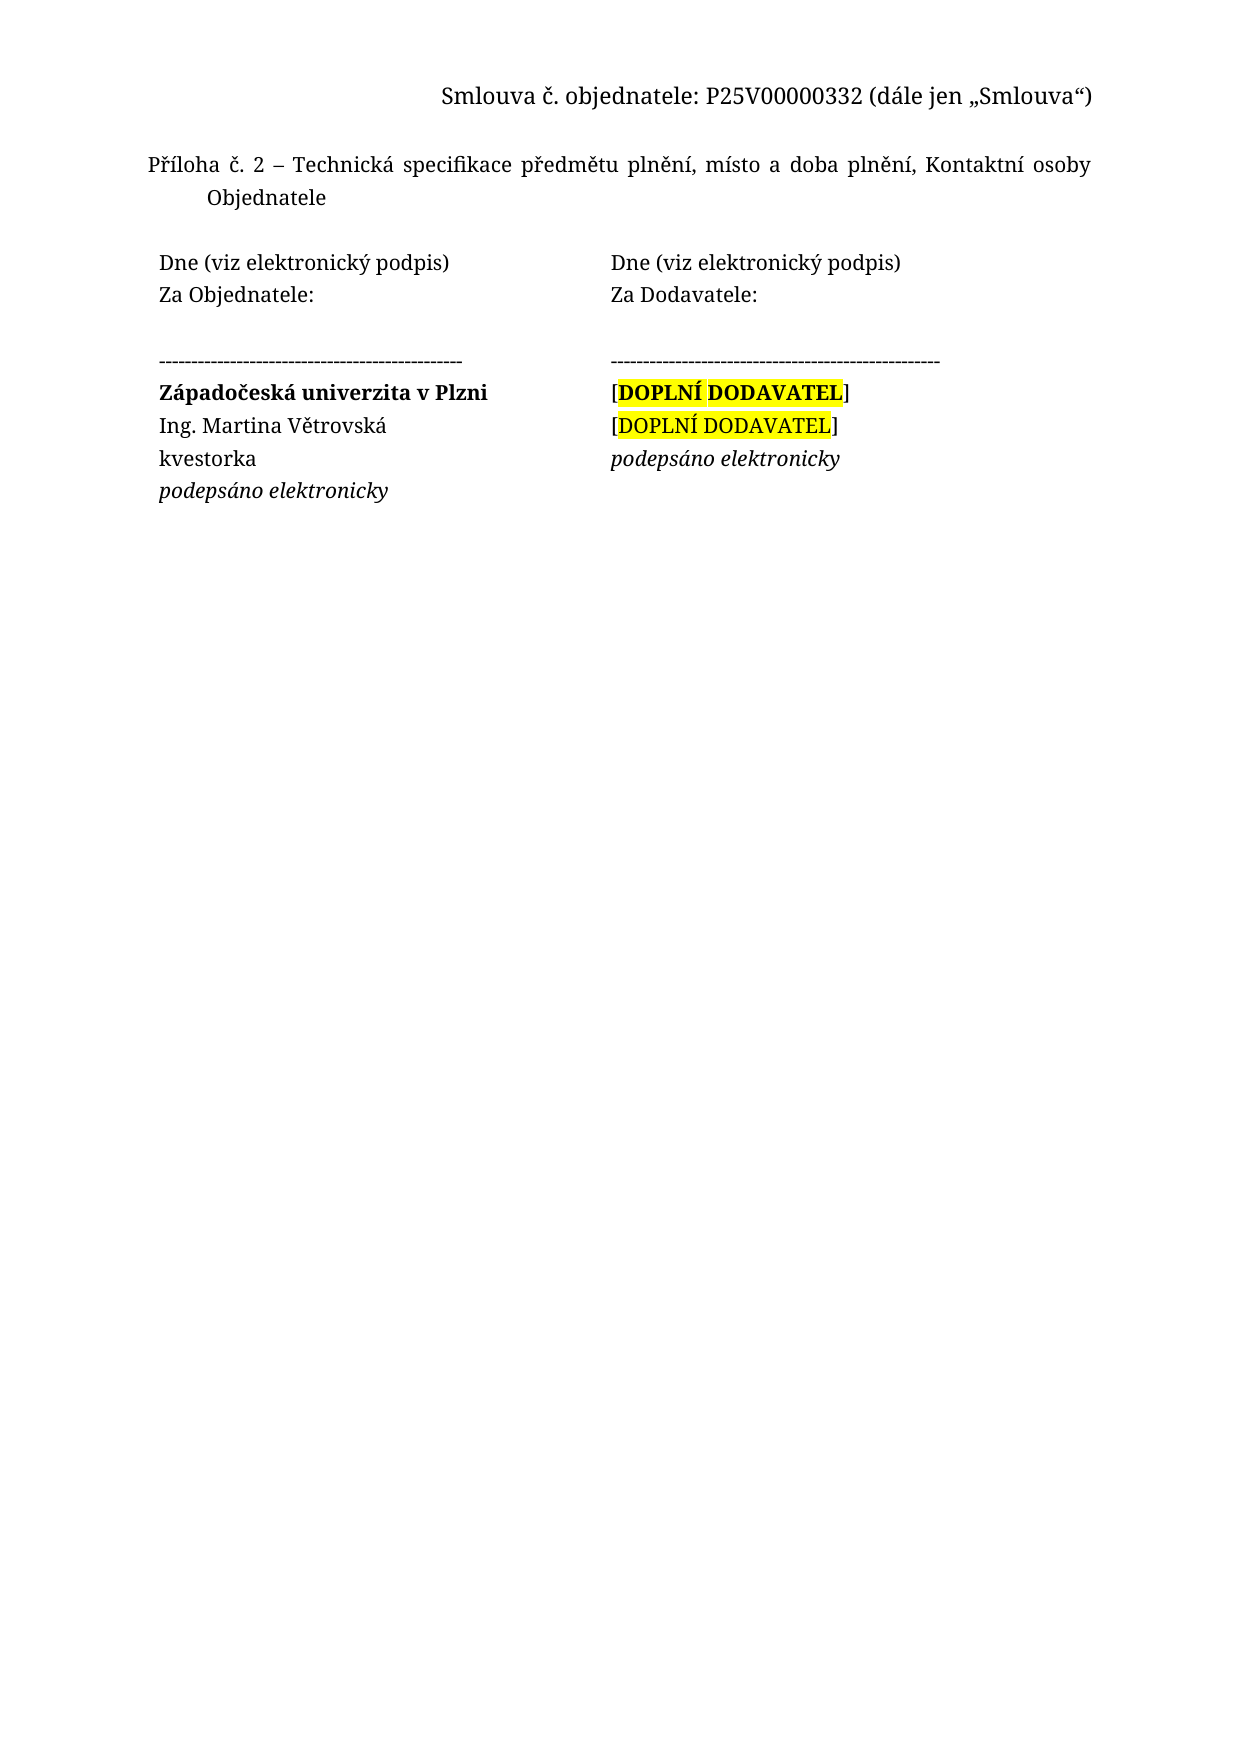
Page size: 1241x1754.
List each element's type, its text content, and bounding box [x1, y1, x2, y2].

table_header Dne (viz elektronický podpis) Za Dodavatele: --------------------------------------------------- [DOPLNÍ DODAVATEL] [DOPLNÍ DODAVATEL] podepsáno elektronicky [599, 248, 1051, 508]
table_header Dne (viz elektronický podpis) Za Objednatele: ----------------------------------------------- Západočeská univerzita v Plzni Ing. Martina Větrovská kvestorka podepsáno elektronicky [148, 248, 599, 508]
text Příloha č. 2 – Technická specifikace předmětu plnění, místo a doba plnění, Kontaktní osoby Objednatele [148, 150, 1093, 211]
